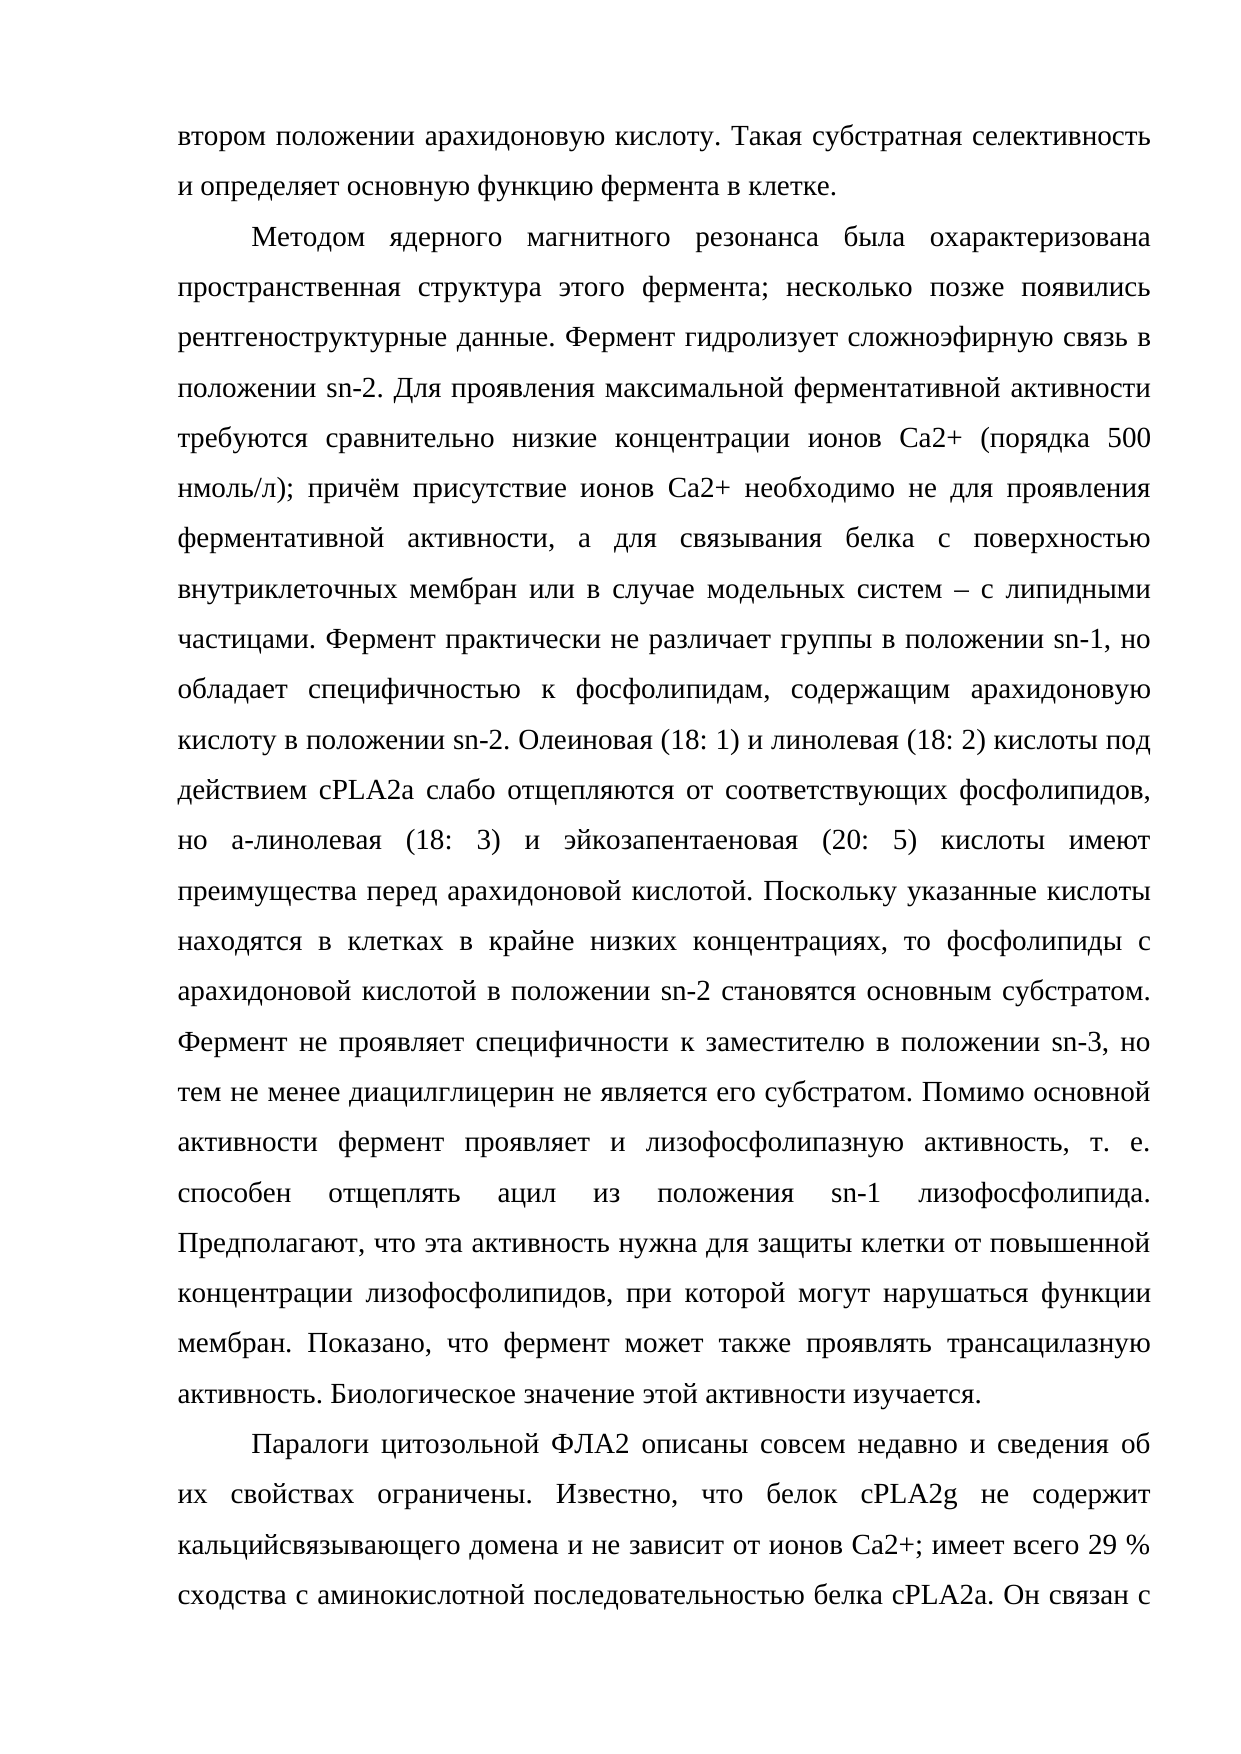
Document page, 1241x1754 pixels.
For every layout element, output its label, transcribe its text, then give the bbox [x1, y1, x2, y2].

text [177, 1426, 1152, 1611]
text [177, 118, 1152, 202]
text Методом ядерного магнитного резонанса была охарактеризована пространственная структура этого фермента; несколько позже появились рентгеноструктурные данные. Фермент гидролизует сложноэфирную связь в положении sn-2. Для проявления максимальной ферментативной активности требуются сравнительно низкие концентрации ионов Ca2+ (порядка 500 нмоль/л); причём присутствие ионов Ca2+ необходимо не для проявления ферментативной активности, а для связывания белка с поверхностью внутриклеточных мембран или в случае модельных систем – с липидными частицами. Фермент практически не различает группы в положении sn-1, но обладает специфичностью к фосфолипидам, содержащим арахидоновую кислоту в положении sn-2. Олеиновая (18: 1) и линолевая (18: 2) кислоты под действием cPLA2a слабо отщепляются от соответствующих фосфолипидов, но a-линолевая (18: 3) и эйкозапентаеновая (20: 5) кислоты имеют преимущества перед арахидоновой кислотой. Поскольку указанные кислоты находятся в клетках в крайне низких концентрациях, то фосфолипиды с арахидоновой кислотой в положении sn-2 становятся основным субстратом. Фермент не проявляет специфичности к заместителю в положении sn-3, но тем не менее диацилглицерин не является его субстратом. Помимо основной активности фермент проявляет и лизофосфолипазную активность, т. е. способен отщеплять ацил из положения sn-1 лизофосфолипида. Предполагают, что эта активность нужна для защиты клетки от повышенной концентрации лизофосфолипидов, при которой могут нарушаться функции мембран. Показано, что фермент может также проявлять трансацилазную активность. Биологическое значение этой активности изучается. [177, 219, 1152, 1409]
